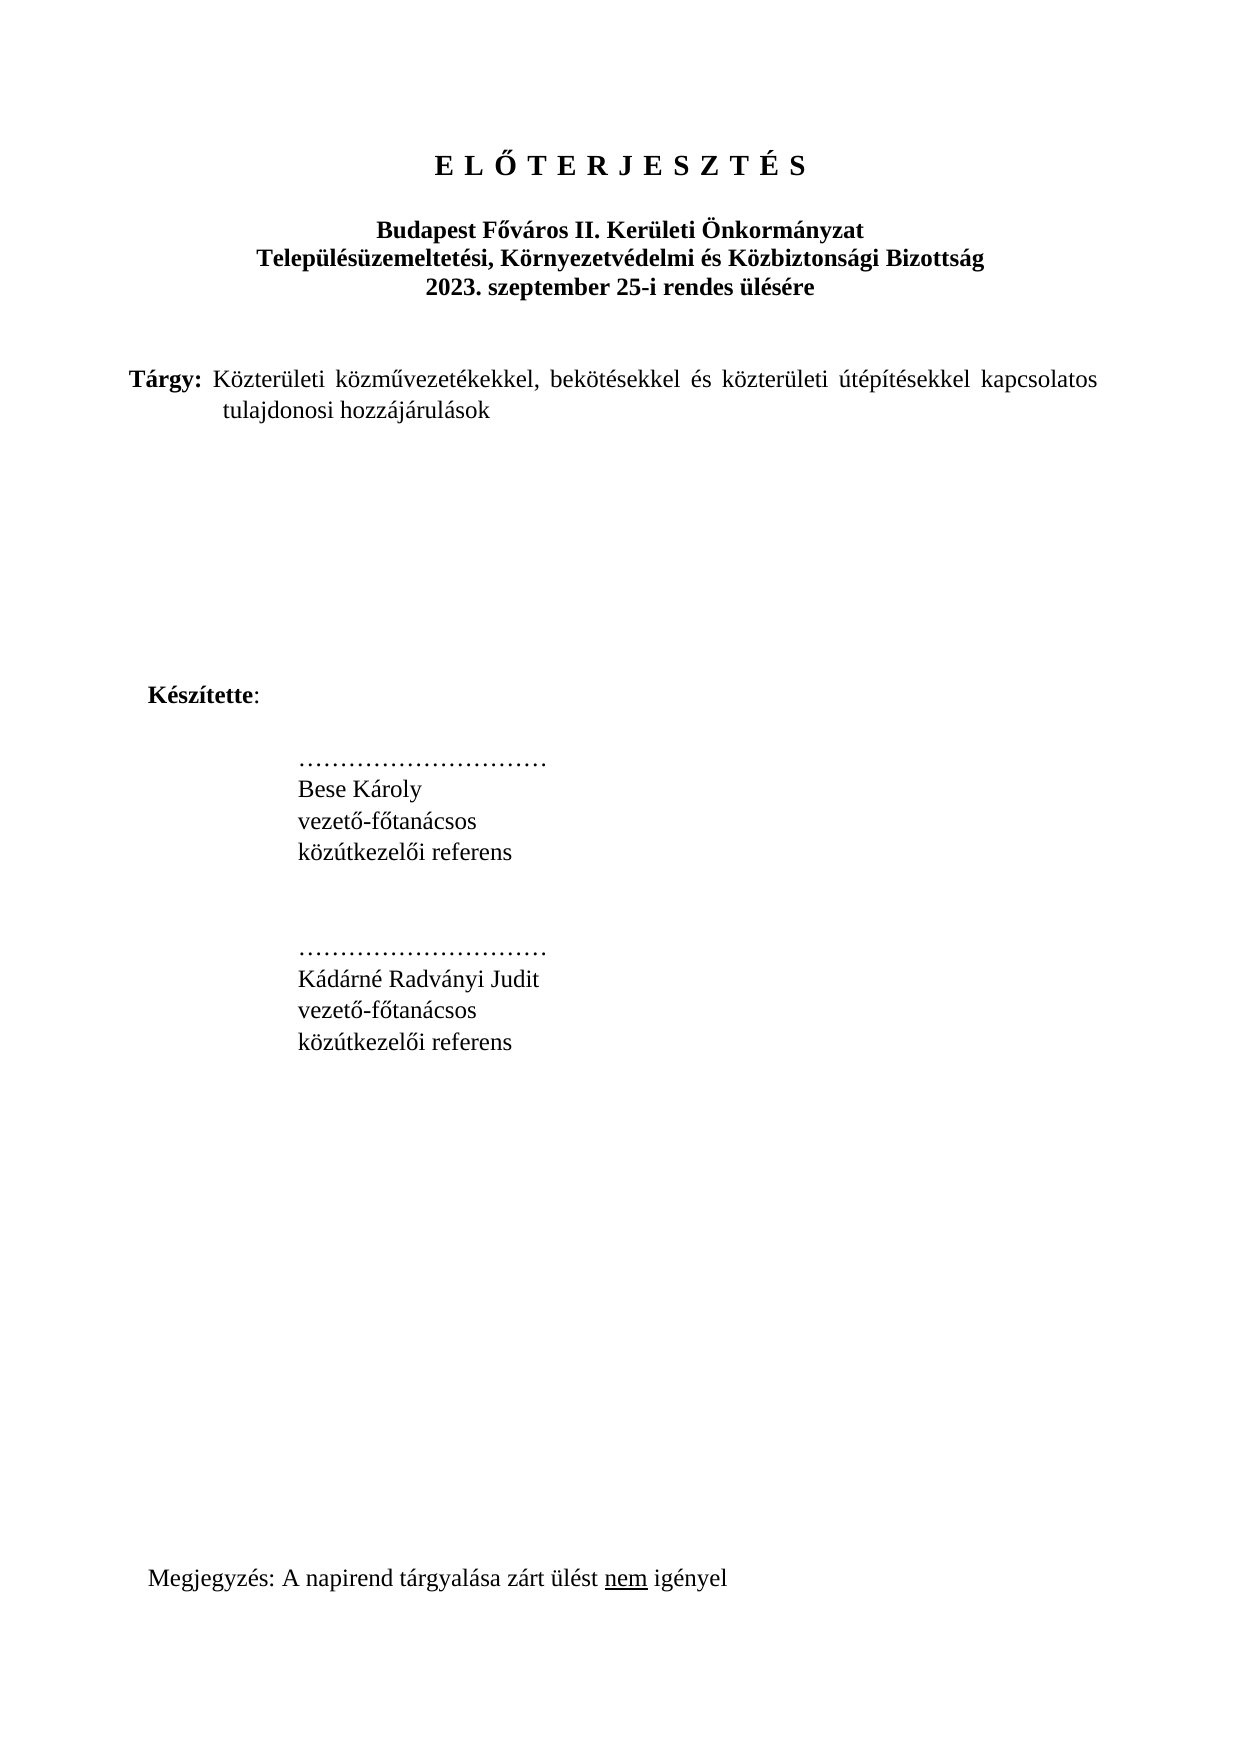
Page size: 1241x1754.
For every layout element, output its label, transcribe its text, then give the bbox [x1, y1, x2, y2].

text közútkezelői referens [223, 837, 1093, 866]
text vezető-főtanácsos [223, 995, 1093, 1024]
text ………………………… [223, 743, 1093, 772]
text Budapest Főváros II. Kerületi Önkormányzat [148, 215, 1093, 243]
text 2023. szeptember 25-i rendes ülésére [148, 272, 1093, 301]
text Készítette: [148, 680, 1093, 708]
text Tárgy: Közterületi közművezetékekkel, bekötésekkel és közterületi útépítésekkel kapcsolatos tulajdonosi hozzájárulások [129, 364, 1098, 424]
text Bese Károly [223, 774, 1093, 803]
text előterjesztés [148, 148, 1093, 181]
text vezető-főtanácsos [223, 806, 1093, 835]
text Kádárné Radványi Judit [223, 964, 1093, 992]
text Megjegyzés: A napirend tárgyalása zárt ülést nem igényel [148, 1563, 1093, 1592]
text ………………………… [223, 932, 1093, 961]
text közútkezelői referens [223, 1027, 1093, 1056]
text Településüzemeltetési, Környezetvédelmi és Közbiztonsági Bizottság [148, 243, 1093, 272]
